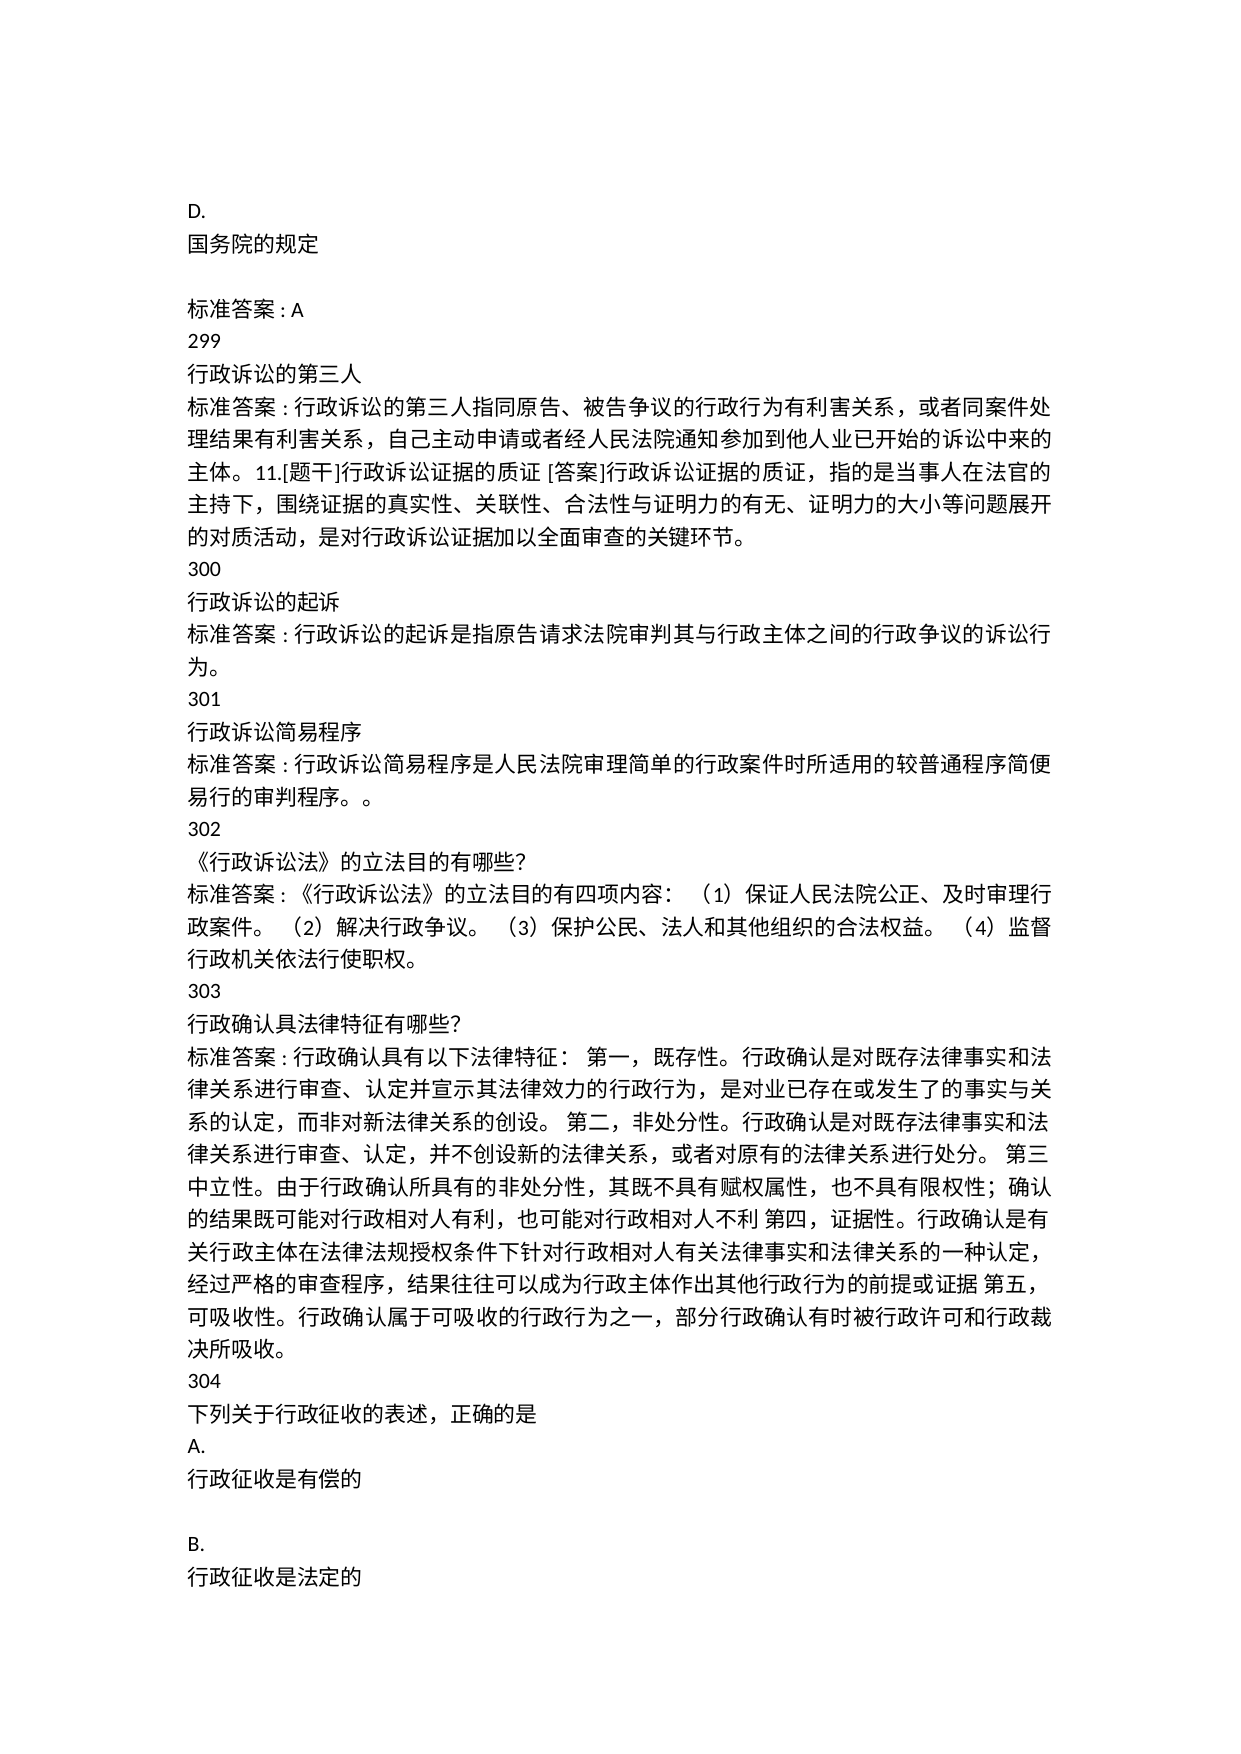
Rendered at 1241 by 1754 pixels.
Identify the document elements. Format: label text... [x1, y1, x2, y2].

text 行政诉讼的起诉 [187, 584, 1053, 617]
text 标准答案 : 《行政诉讼法》的立法目的有四项内容： （1）保证人民法院公正、及时审理行政案件。 （2）解决行政争议。 （3）保护公民、法人和其他组织的合法权益。 （4）监督行政机关依法行使职权。 [187, 877, 1053, 974]
text 标准答案 : 行政诉讼简易程序是人民法院审理简单的行政案件时所适用的较普通程序简便易行的审判程序。。 [187, 747, 1053, 812]
text 标准答案 : A [187, 292, 1053, 324]
text D. [187, 194, 1053, 227]
text 行政确认具法律特征有哪些？ [187, 1007, 1053, 1039]
text 行政诉讼简易程序 [187, 714, 1053, 747]
text 303 [187, 974, 1053, 1007]
text 国务院的规定 [187, 227, 1053, 259]
text 行政征收是有偿的 [187, 1462, 1053, 1494]
text B. [187, 1527, 1053, 1559]
text 《行政诉讼法》的立法目的有哪些？ [187, 844, 1053, 877]
text 标准答案 : 行政诉讼的起诉是指原告请求法院审判其与行政主体之间的行政争议的诉讼行为。 [187, 617, 1053, 682]
text 299 [187, 324, 1053, 357]
text 300 [187, 552, 1053, 584]
text 行政诉讼的第三人 [187, 357, 1053, 389]
text 标准答案 : 行政确认具有以下法律特征： 第一，既存性。行政确认是对既存法律事实和法律关系进行审查、认定并宣示其法律效力的行政行为，是对业已存在或发生了的事实与关系的认定，而非对新法律关系的创设。 第二，非处分性。行政确认是对既存法律事实和法律关系进行审查、认定，并不创设新的法律关系，或者对原有的法律关系进行处分。 第三，中立性。由于行政确认所具有的非处分性，其既不具有赋权属性，也不具有限权性；确认的结果既可能对行政相对人有利，也可能对行政相对人不利 第四，证据性。行政确认是有关行政主体在法律法规授权条件下针对行政相对人有关法律事实和法律关系的一种认定，经过严格的审查程序，结果往往可以成为行政主体作出其他行政行为的前提或证据 第五，可吸收性。行政确认属于可吸收的行政行为之一，部分行政确认有时被行政许可和行政裁决所吸收。 [187, 1039, 1053, 1364]
text 301 [187, 682, 1053, 714]
text 行政征收是法定的 [187, 1559, 1053, 1592]
text 标准答案 : 行政诉讼的第三人指同原告、被告争议的行政行为有利害关系，或者同案件处理结果有利害关系，自己主动申请或者经人民法院通知参加到他人业已开始的诉讼中来的主体。11.[题干]行政诉讼证据的质证 [答案]行政诉讼证据的质证，指的是当事人在法官的主持下，围绕证据的真实性、关联性、合法性与证明力的有无、证明力的大小等问题展开的对质活动，是对行政诉讼证据加以全面审查的关键环节。 [187, 389, 1053, 552]
text 302 [187, 812, 1053, 844]
text 304 [187, 1364, 1053, 1397]
text 下列关于行政征收的表述，正确的是 [187, 1397, 1053, 1429]
text A. [187, 1429, 1053, 1462]
